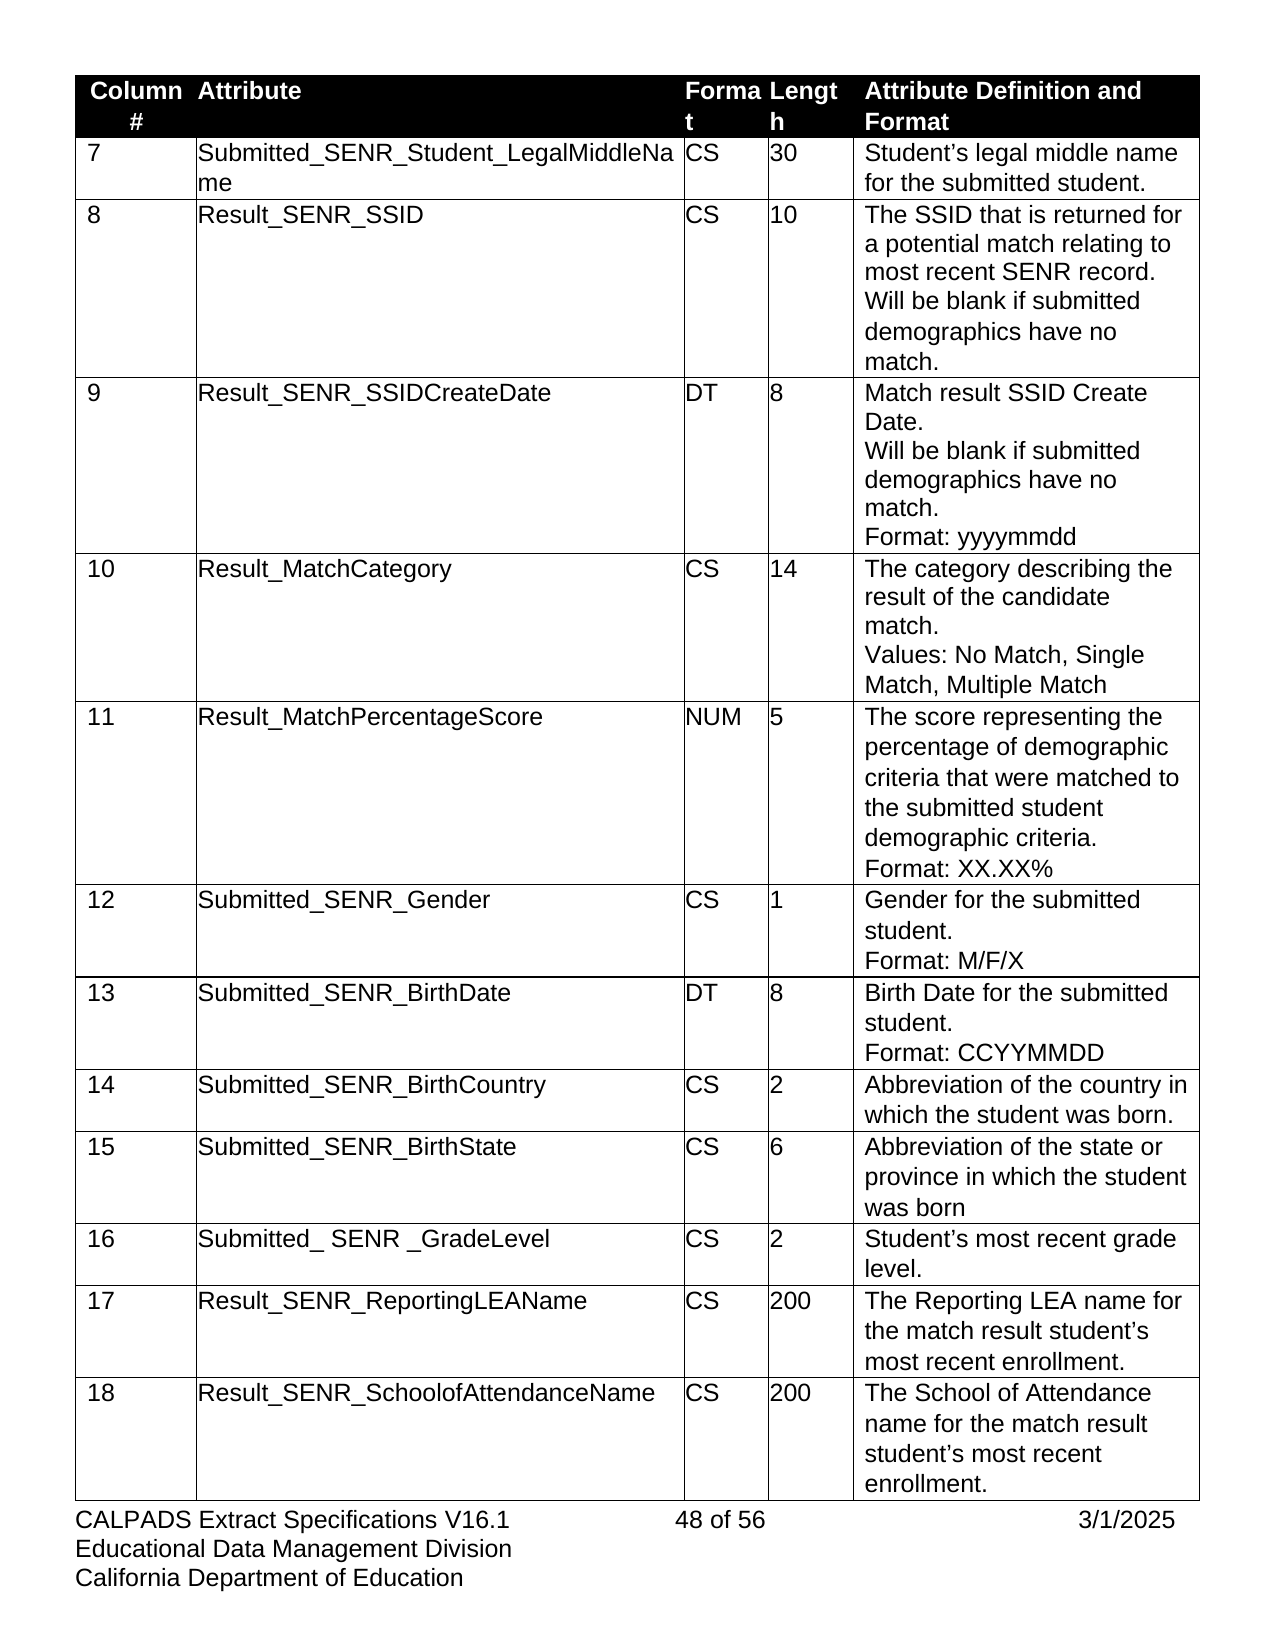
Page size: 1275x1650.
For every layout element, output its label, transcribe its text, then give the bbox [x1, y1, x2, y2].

table_cell Submitted_SENR_BirthState [197, 1132, 684, 1223]
table_cell 2 [769, 1224, 853, 1285]
table_cell 10 [769, 200, 853, 377]
table_cell 8 [769, 978, 853, 1069]
table_cell CS [685, 1132, 768, 1223]
table_cell Student’s legal middle name for the submitted student. [854, 138, 1199, 199]
table_cell 200 [769, 1286, 853, 1377]
table_cell 14 [76, 1070, 196, 1131]
table_cell Submitted_SENR_Gender [197, 885, 684, 976]
table_cell Match result SSID Create Date. Will be blank if submitted demographics have no match. Format: yyyymmdd [854, 378, 1199, 552]
table_header Attribute Definition and Format [854, 76, 1199, 137]
table_cell CS [685, 138, 768, 199]
table_cell DT [685, 378, 768, 552]
table_cell CS [685, 554, 768, 701]
table_cell CS [685, 1286, 768, 1377]
table_cell 200 [769, 1378, 853, 1500]
table_cell Submitted_ SENR _GradeLevel [197, 1224, 684, 1285]
table_cell The School of Attendance name for the match result student’s most recent enrollment. [854, 1378, 1199, 1500]
table_cell 17 [76, 1286, 196, 1377]
table_cell Submitted_SENR_BirthCountry [197, 1070, 684, 1131]
table_cell Gender for the submitted student. Format: M/F/X [854, 885, 1199, 976]
table_cell NUM [685, 702, 768, 884]
table_cell 1 [769, 885, 853, 976]
table_cell 9 [76, 378, 196, 552]
table_cell The SSID that is returned for a potential match relating to most recent SENR record. Will be blank if submitted demographics have no match. [854, 200, 1199, 377]
table_cell Result_MatchPercentageScore [197, 702, 684, 884]
table_cell DT [685, 978, 768, 1069]
table_cell 11 [76, 702, 196, 884]
table_header Column# [76, 76, 196, 137]
table_cell Result_SENR_SSID [197, 200, 684, 377]
table_cell 18 [76, 1378, 196, 1500]
table_cell 13 [76, 978, 196, 1069]
table_cell CS [685, 1070, 768, 1131]
table_cell Result_SENR_ReportingLEAName [197, 1286, 684, 1377]
table_cell CS [685, 1224, 768, 1285]
table_cell Result_SENR_SchoolofAttendanceName [197, 1378, 684, 1500]
table_cell CS [685, 200, 768, 377]
table_cell 12 [76, 885, 196, 976]
table_cell The Reporting LEA name for the match result student’s most recent enrollment. [854, 1286, 1199, 1377]
table_cell CS [685, 1378, 768, 1500]
table_cell 8 [76, 200, 196, 377]
table_cell Result_MatchCategory [197, 554, 684, 701]
table_cell 7 [76, 138, 196, 199]
table_cell The category describing the result of the candidate match. Values: No Match, Single Match, Multiple Match [854, 554, 1199, 701]
table_cell Birth Date for the submitted student. Format: CCYYMMDD [854, 978, 1199, 1069]
table_cell 14 [769, 554, 853, 701]
table_cell 5 [769, 702, 853, 884]
table_cell Result_SENR_SSIDCreateDate [197, 378, 684, 552]
table_cell Submitted_SENR_BirthDate [197, 978, 684, 1069]
table_cell CS [685, 885, 768, 976]
table_cell 8 [769, 378, 853, 552]
table_cell Abbreviation of the state or province in which the student was born [854, 1132, 1199, 1223]
table_cell Student’s most recent grade level. [854, 1224, 1199, 1285]
table_header Format [685, 76, 768, 137]
table_cell 30 [769, 138, 853, 199]
table_cell 10 [76, 554, 196, 701]
table_header Length [769, 76, 853, 137]
table_cell Abbreviation of the country in which the student was born. [854, 1070, 1199, 1131]
table_header Attribute [197, 76, 684, 137]
table_cell 6 [769, 1132, 853, 1223]
table_cell 2 [769, 1070, 853, 1131]
table_cell 15 [76, 1132, 196, 1223]
table_cell The score representing the percentage of demographic criteria that were matched to the submitted student demographic criteria. Format: XX.XX% [854, 702, 1199, 884]
table_cell Submitted_SENR_Student_LegalMiddleName [197, 138, 684, 199]
table_cell 16 [76, 1224, 196, 1285]
